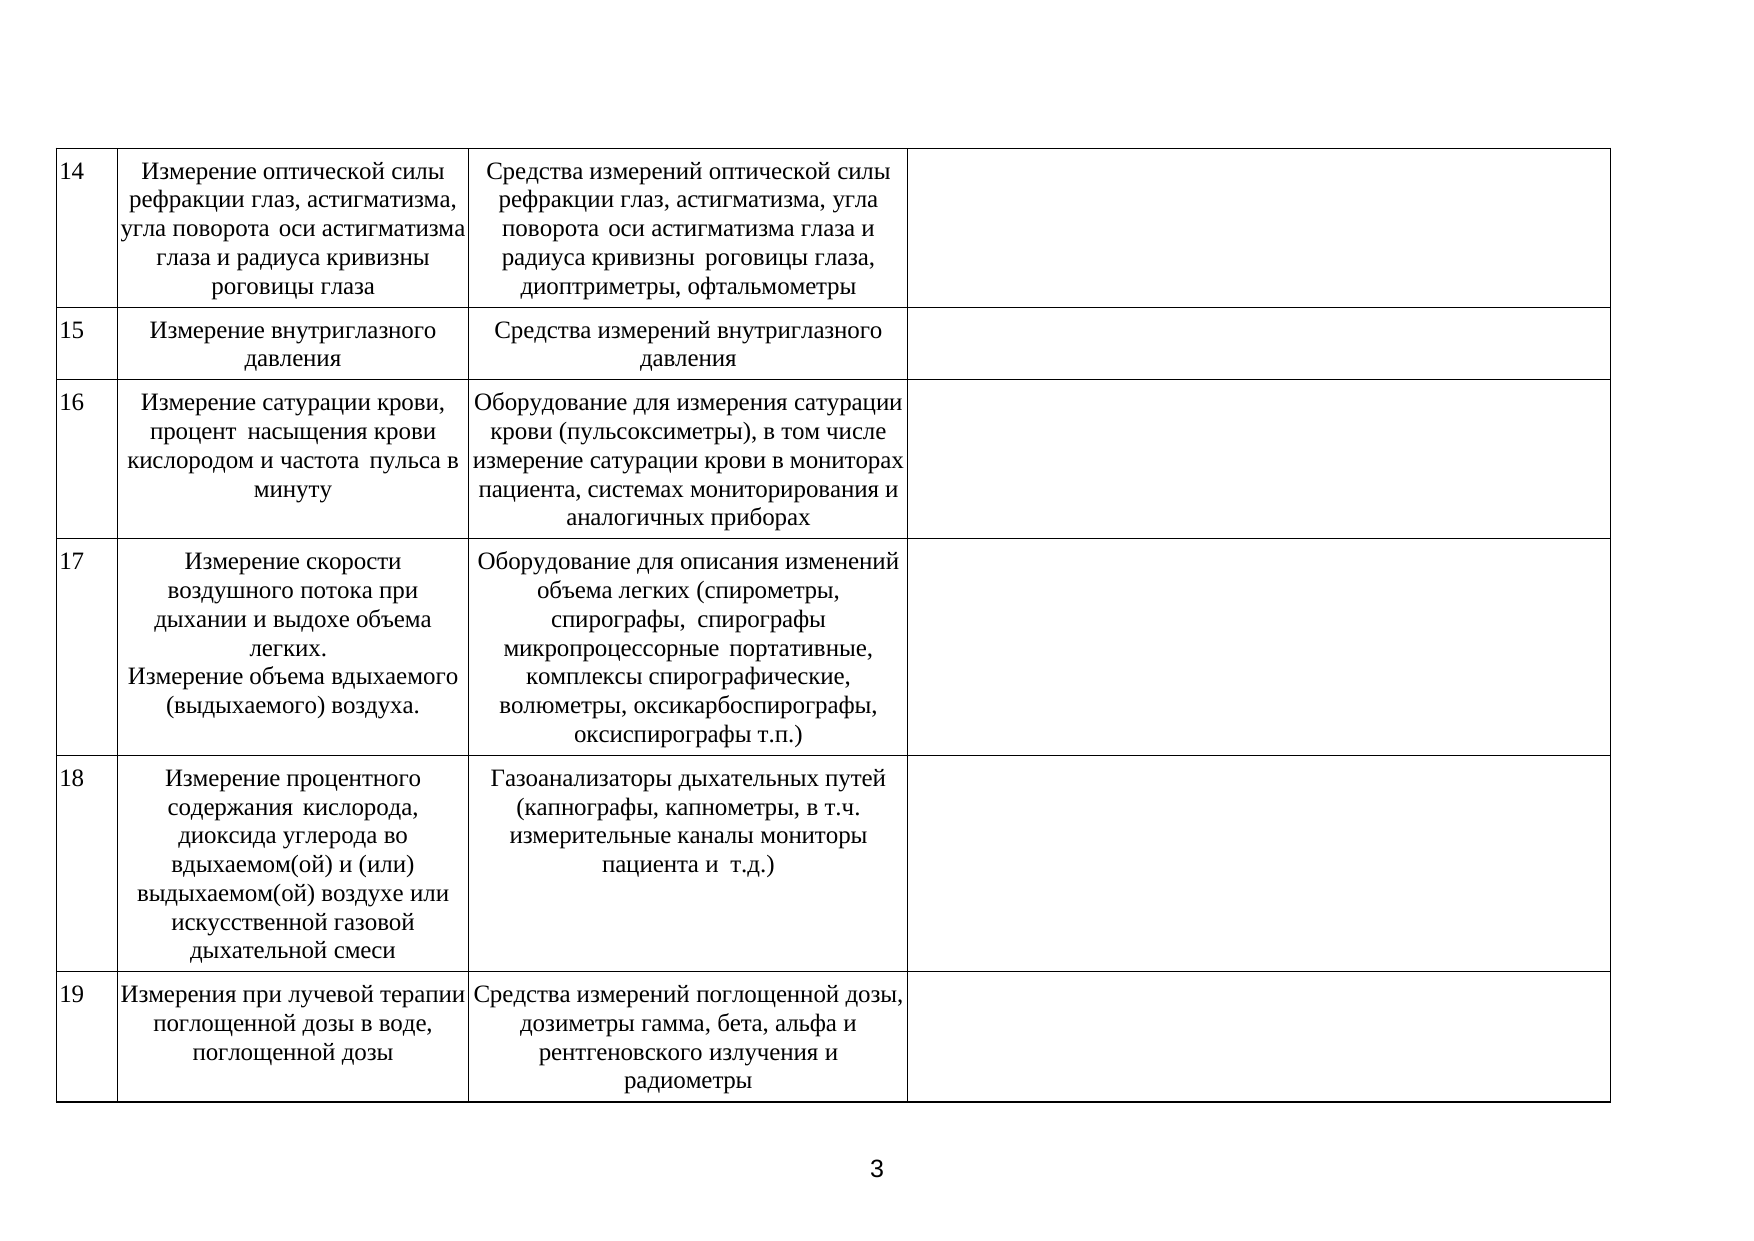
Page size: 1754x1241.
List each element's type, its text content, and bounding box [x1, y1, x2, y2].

table_cell [57, 308, 117, 379]
table_cell Измерение сатурации крови, процент насыщения крови кислородом и частота пульса в минуту [118, 380, 468, 538]
table_cell [57, 539, 117, 755]
table_cell Средства измерений поглощенной дозы, дозиметры гамма, бета, альфа и рентгеновского излучения и радиометры [469, 972, 907, 1101]
table_cell [57, 380, 117, 538]
table_cell Оборудование для описания изменений объема легких (спирометры, спирографы, спирографы микропроцессорные портативные, комплексы спирографические, волюметры, оксикарбоспирографы, оксиспирографы т.п.) [469, 539, 907, 755]
table_cell [908, 539, 1610, 755]
table_cell Измерения при лучевой терапии поглощенной дозы в воде, поглощенной дозы [118, 972, 468, 1101]
table_cell [57, 972, 117, 1101]
table_cell Оборудование для измерения сатурации крови (пульсоксиметры), в том числе измерение сатурации крови в мониторах пациента, системах мониторирования и аналогичных приборах [469, 380, 907, 538]
table_cell Измерение оптической силы рефракции глаз, астигматизма, угла поворота оси астигматизма глаза и радиуса кривизны роговицы глаза [118, 149, 468, 307]
table_cell [908, 756, 1610, 971]
table_cell Средства измерений оптической силы рефракции глаз, астигматизма, угла поворота оси астигматизма глаза и радиуса кривизны роговицы глаза, диоптриметры, офтальмометры [469, 149, 907, 307]
table_cell Измерение скорости воздушного потока при дыхании и выдохе объема легких. Измерение объема вдыхаемого (выдыхаемого) воздуха. [118, 539, 468, 755]
table_cell [908, 972, 1610, 1101]
table_cell [908, 380, 1610, 538]
table_cell Измерение процентного содержания кислорода, диоксида углерода во вдыхаемом(ой) и (или) выдыхаемом(ой) воздухе или искусственной газовой дыхательной смеси [118, 756, 468, 971]
table_cell Газоанализаторы дыхательных путей (капнографы, капнометры, в т.ч. измерительные каналы мониторы пациента и т.д.) [469, 756, 907, 971]
table_cell [57, 149, 117, 307]
table_cell Средства измерений внутриглазного давления [469, 308, 907, 379]
table_cell Измерение внутриглазного давления [118, 308, 468, 379]
table_cell [57, 756, 117, 971]
table_cell [908, 308, 1610, 379]
table_cell [908, 149, 1610, 307]
